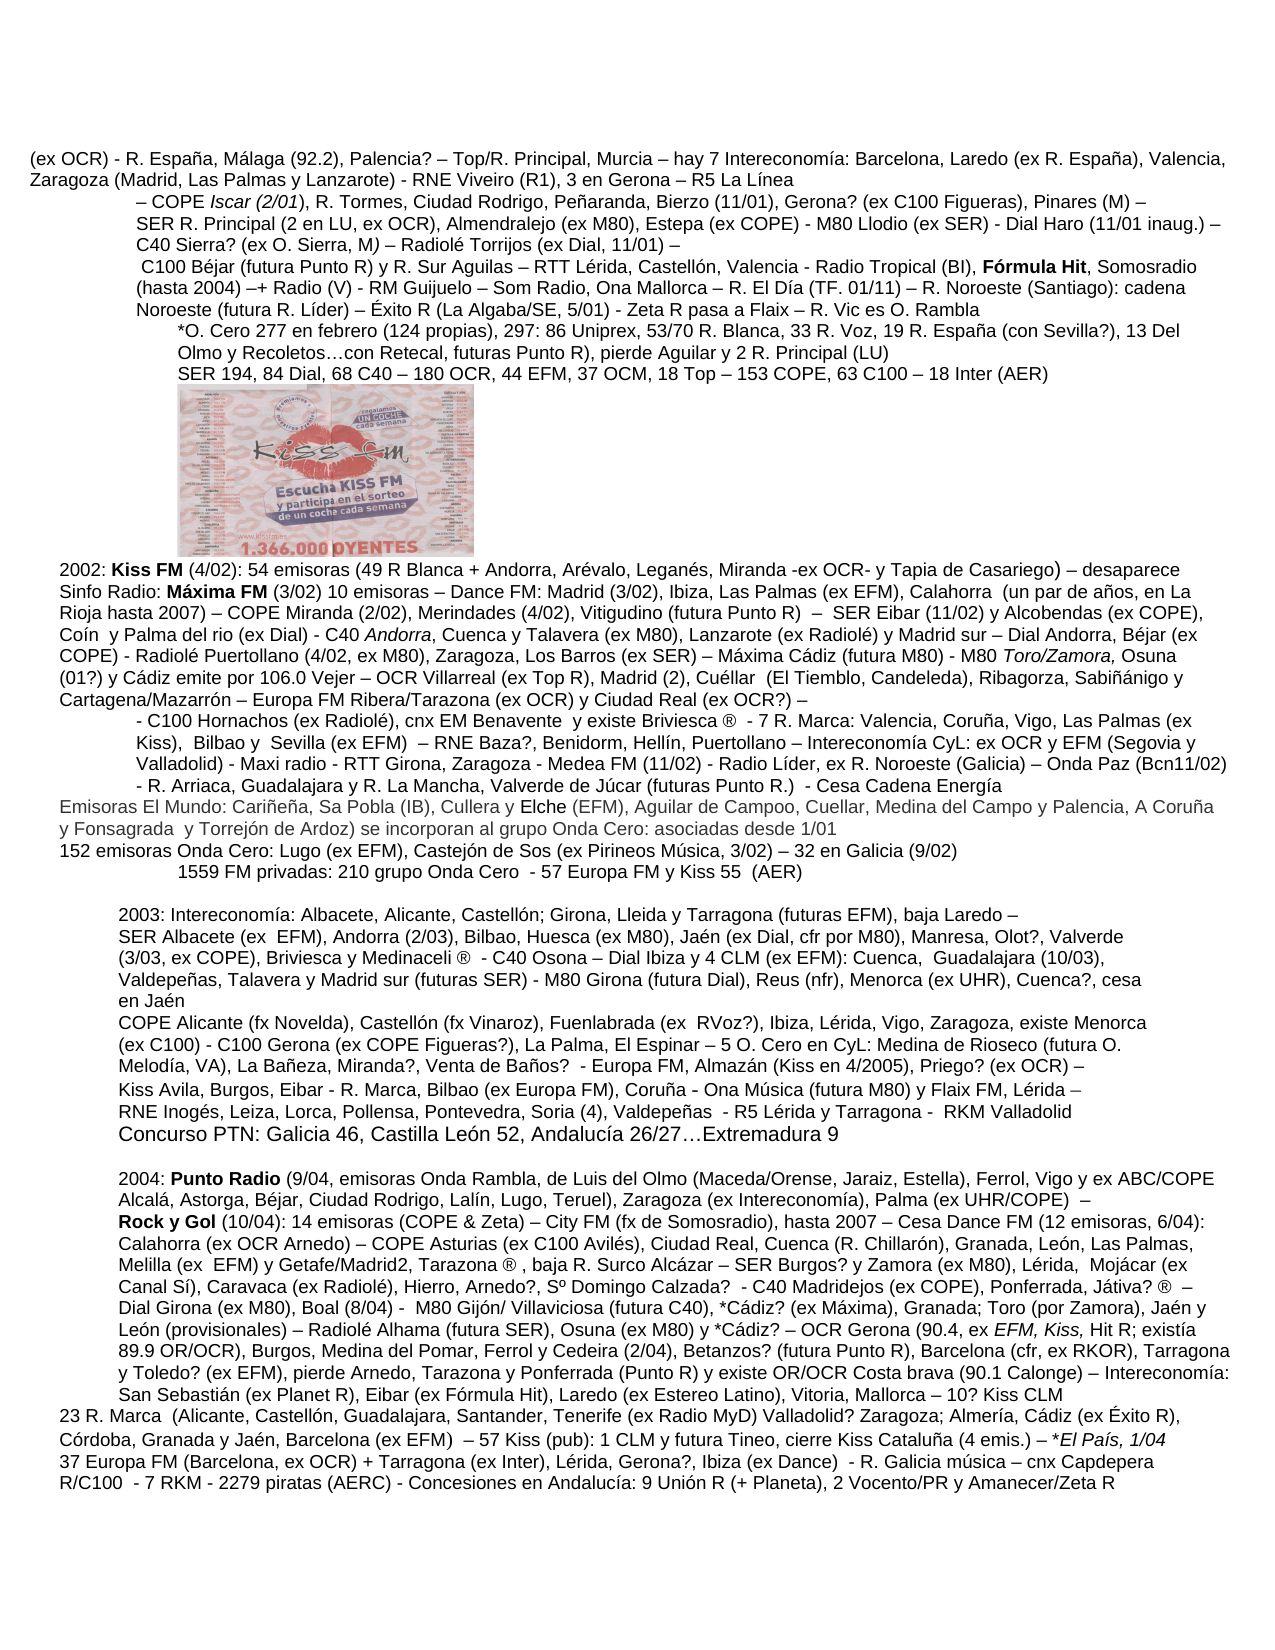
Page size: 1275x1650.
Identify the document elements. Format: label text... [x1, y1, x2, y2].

text Rock y Gol (10/04): 14 emisoras (COPE & Zeta) – City FM (fx de Somosradio), hasta 2007 – Cesa Dance FM (12 emisoras, 6/04): Calahorra (ex OCR Arnedo) – COPE Asturias (ex C100 Avilés), Ciudad Real, Cuenca (R. Chillarón), Granada, León, Las Palmas, Melilla (ex EFM) y Getafe/Madrid2, Tarazona ® , baja R. Surco Alcázar – SER Burgos? y Zamora (ex M80), Lérida, Mojácar (ex Canal Sí), Caravaca (ex Radiolé), Hierro, Arnedo?, Sº Domingo Calzada? - C40 Madridejos (ex COPE), Ponferrada, Játiva? ® – Dial Girona (ex M80), Boal (8/04) - M80 Gijón/ Villaviciosa (futura C40), *Cádiz? (ex Máxima), Granada; Toro (por Zamora), Jaén y León (provisionales) – Radiolé Alhama (futura SER), Osuna (ex M80) y *Cádiz? – OCR Gerona (90.4, ex EFM, Kiss, Hit R; existía 89.9 OR/OCR), Burgos, Medina del Pomar, Ferrol y Cedeira (2/04), Betanzos? (futura Punto R), Barcelona (cfr, ex RKOR), Tarragona y Toledo? (ex EFM), pierde Arnedo, Tarazona y Ponferrada (Punto R) y existe OR/OCR Costa brava (90.1 Calonge) – Intereconomía: San Sebastián (ex Planet R), Eibar (ex Fórmula Hit), Laredo (ex Estereo Latino), Vitoria, Mallorca – 10? Kiss CLM [118, 1211, 1234, 1405]
text *O. Cero 277 en febrero (124 propias), 297: 86 Uniprex, 53/70 R. Blanca, 33 R. Voz, 19 R. España (con Sevilla?), 13 Del Olmo y Recoletos…con Retecal, futuras Punto R), pierde Aguilar y 2 R. Principal (LU) [177, 320, 1228, 363]
text 2003: Intereconomía: Albacete, Alicante, Castellón; Girona, Lleida y Tarragona (futuras EFM), baja Laredo – [118, 904, 1157, 926]
text 152 emisoras Onda Cero: Lugo (ex EFM), Castejón de Sos (ex Pirineos Música, 3/02) – 32 en Galicia (9/02) [59, 839, 1216, 861]
text SER Albacete (ex EFM), Andorra (2/03), Bilbao, Huesca (ex M80), Jaén (ex Dial, cfr por M80), Manresa, Olot?, Valverde (3/03, ex COPE), Briviesca y Medinaceli ® - C40 Osona – Dial Ibiza y 4 CLM (ex EFM): Cuenca, Guadalajara (10/03), Valdepeñas, Talavera y Madrid sur (futuras SER) - M80 Girona (futura Dial), Reus (nfr), Menorca (ex UHR), Cuenca?, cesa en Jaén [118, 926, 1157, 1012]
text – COPE Iscar (2/01), R. Tormes, Ciudad Rodrigo, Peñaranda, Bierzo (11/01), Gerona? (ex C100 Figueras), Pinares (M) – [136, 191, 1246, 212]
text C40 Sierra? (ex O. Sierra, M) – Radiolé Torrijos (ex Dial, 11/01) – [136, 234, 1246, 255]
text Emisoras El Mundo: Cariñeña, Sa Pobla (IB), Cullera y Elche (EFM), Aguilar de Campoo, Cuellar, Medina del Campo y Palencia, A Coruña y Fonsagrada y Torrejón de Ardoz) se incorporan al grupo Onda Cero: asociadas desde 1/01 [59, 796, 1216, 839]
text Concurso PTN: Galicia 46, Castilla León 52, Andalucía 26/27…Extremadura 9 [59, 1122, 1216, 1146]
picture [177, 384, 474, 557]
text SER R. Principal (2 en LU, ex OCR), Almendralejo (ex M80), Estepa (ex COPE) - M80 Llodio (ex SER) - Dial Haro (11/01 inaug.) – [136, 212, 1246, 234]
text SER 194, 84 Dial, 68 C40 – 180 OCR, 44 EFM, 37 OCM, 18 Top – 153 COPE, 63 C100 – 18 Inter (AER) [177, 363, 1198, 385]
text 1559 FM privadas: 210 grupo Onda Cero - 57 Europa FM y Kiss 55 (AER) [177, 861, 1216, 882]
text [29, 148, 1246, 191]
text 37 Europa FM (Barcelona, ex OCR) + Tarragona (ex Inter), Lérida, Gerona?, Ibiza (ex Dance) - R. Galicia música – cnx Capdepera R/C100 - 7 RKM - 2279 piratas (AERC) - Concesiones en Andalucía: 9 Unión R (+ Planeta), 2 Vocento/PR y Amanecer/Zeta R [59, 1451, 1216, 1494]
text C100 Béjar (futura Punto R) y R. Sur Aguilas – RTT Lérida, Castellón, Valencia - Radio Tropical (BI), Fórmula Hit, Somosradio (hasta 2004) –+ Radio (V) - RM Guijuelo – Som Radio, Ona Mallorca – R. El Día (TF. 01/11) – R. Noroeste (Santiago): cadena Noroeste (futura R. Líder) – Éxito R (La Algaba/SE, 5/01) - Zeta R pasa a Flaix – R. Vic es O. Rambla [136, 255, 1246, 320]
text 2004: Punto Radio (9/04, emisoras Onda Rambla, de Luis del Olmo (Maceda/Orense, Jaraiz, Estella), Ferrol, Vigo y ex ABC/COPE Alcalá, Astorga, Béjar, Ciudad Rodrigo, Lalín, Lugo, Teruel), Zaragoza (ex Intereconomía), Palma (ex UHR/COPE) – [118, 1168, 1234, 1211]
text 2002: Kiss FM (4/02): 54 emisoras (49 R Blanca + Andorra, Arévalo, Leganés, Miranda -ex OCR- y Tapia de Casariego) – desaparece Sinfo Radio: Máxima FM (3/02) 10 emisoras – Dance FM: Madrid (3/02), Ibiza, Las Palmas (ex EFM), Calahorra (un par de años, en La Rioja hasta 2007) – COPE Miranda (2/02), Merindades (4/02), Vitigudino (futura Punto R) – SER Eibar (11/02) y Alcobendas (ex COPE), Coín y Palma del rio (ex Dial) - C40 Andorra, Cuenca y Talavera (ex M80), Lanzarote (ex Radiolé) y Madrid sur – Dial Andorra, Béjar (ex COPE) - Radiolé Puertollano (4/02, ex M80), Zaragoza, Los Barros (ex SER) – Máxima Cádiz (futura M80) - M80 Toro/Zamora, Osuna (01?) y Cádiz emite por 106.0 Vejer – OCR Villarreal (ex Top R), Madrid (2), Cuéllar (El Tiemblo, Candeleda), Ribagorza, Sabiñánigo y Cartagena/Mazarrón – Europa FM Ribera/Tarazona (ex OCR) y Ciudad Real (ex OCR?) – [59, 557, 1216, 710]
text COPE Alicante (fx Novelda), Castellón (fx Vinaroz), Fuenlabrada (ex RVoz?), Ibiza, Lérida, Vigo, Zaragoza, existe Menorca (ex C100) - C100 Gerona (ex COPE Figueras?), La Palma, El Espinar – 5 O. Cero en CyL: Medina de Rioseco (futura O. Melodía, VA), La Bañeza, Miranda?, Venta de Baños? - Europa FM, Almazán (Kiss en 4/2005), Priego? (ex OCR) – Kiss Avila, Burgos, Eibar - R. Marca, Bilbao (ex Europa FM), Coruña - Ona Música (futura M80) y Flaix FM, Lérida – RNE Inogés, Leiza, Lorca, Pollensa, Pontevedra, Soria (4), Valdepeñas - R5 Lérida y Tarragona - RKM Valladolid [118, 1012, 1157, 1122]
text - C100 Hornachos (ex Radiolé), cnx EM Benavente y existe Briviesca ® - 7 R. Marca: Valencia, Coruña, Vigo, Las Palmas (ex Kiss), Bilbao y Sevilla (ex EFM) – RNE Baza?, Benidorm, Hellín, Puertollano – Intereconomía CyL: ex OCR y EFM (Segovia y Valladolid) - Maxi radio - RTT Girona, Zaragoza - Medea FM (11/02) - Radio Líder, ex R. Noroeste (Galicia) – Onda Paz (Bcn11/02) - R. Arriaca, Guadalajara y R. La Mancha, Valverde de Júcar (futuras Punto R.) - Cesa Cadena Energía [136, 710, 1228, 796]
text 23 R. Marca (Alicante, Castellón, Guadalajara, Santander, Tenerife (ex Radio MyD) Valladolid? Zaragoza; Almería, Cádiz (ex Éxito R), Córdoba, Granada y Jaén, Barcelona (ex EFM) – 57 Kiss (pub): 1 CLM y futura Tineo, cierre Kiss Cataluña (4 emis.) – *El País, 1/04 [59, 1405, 1216, 1451]
